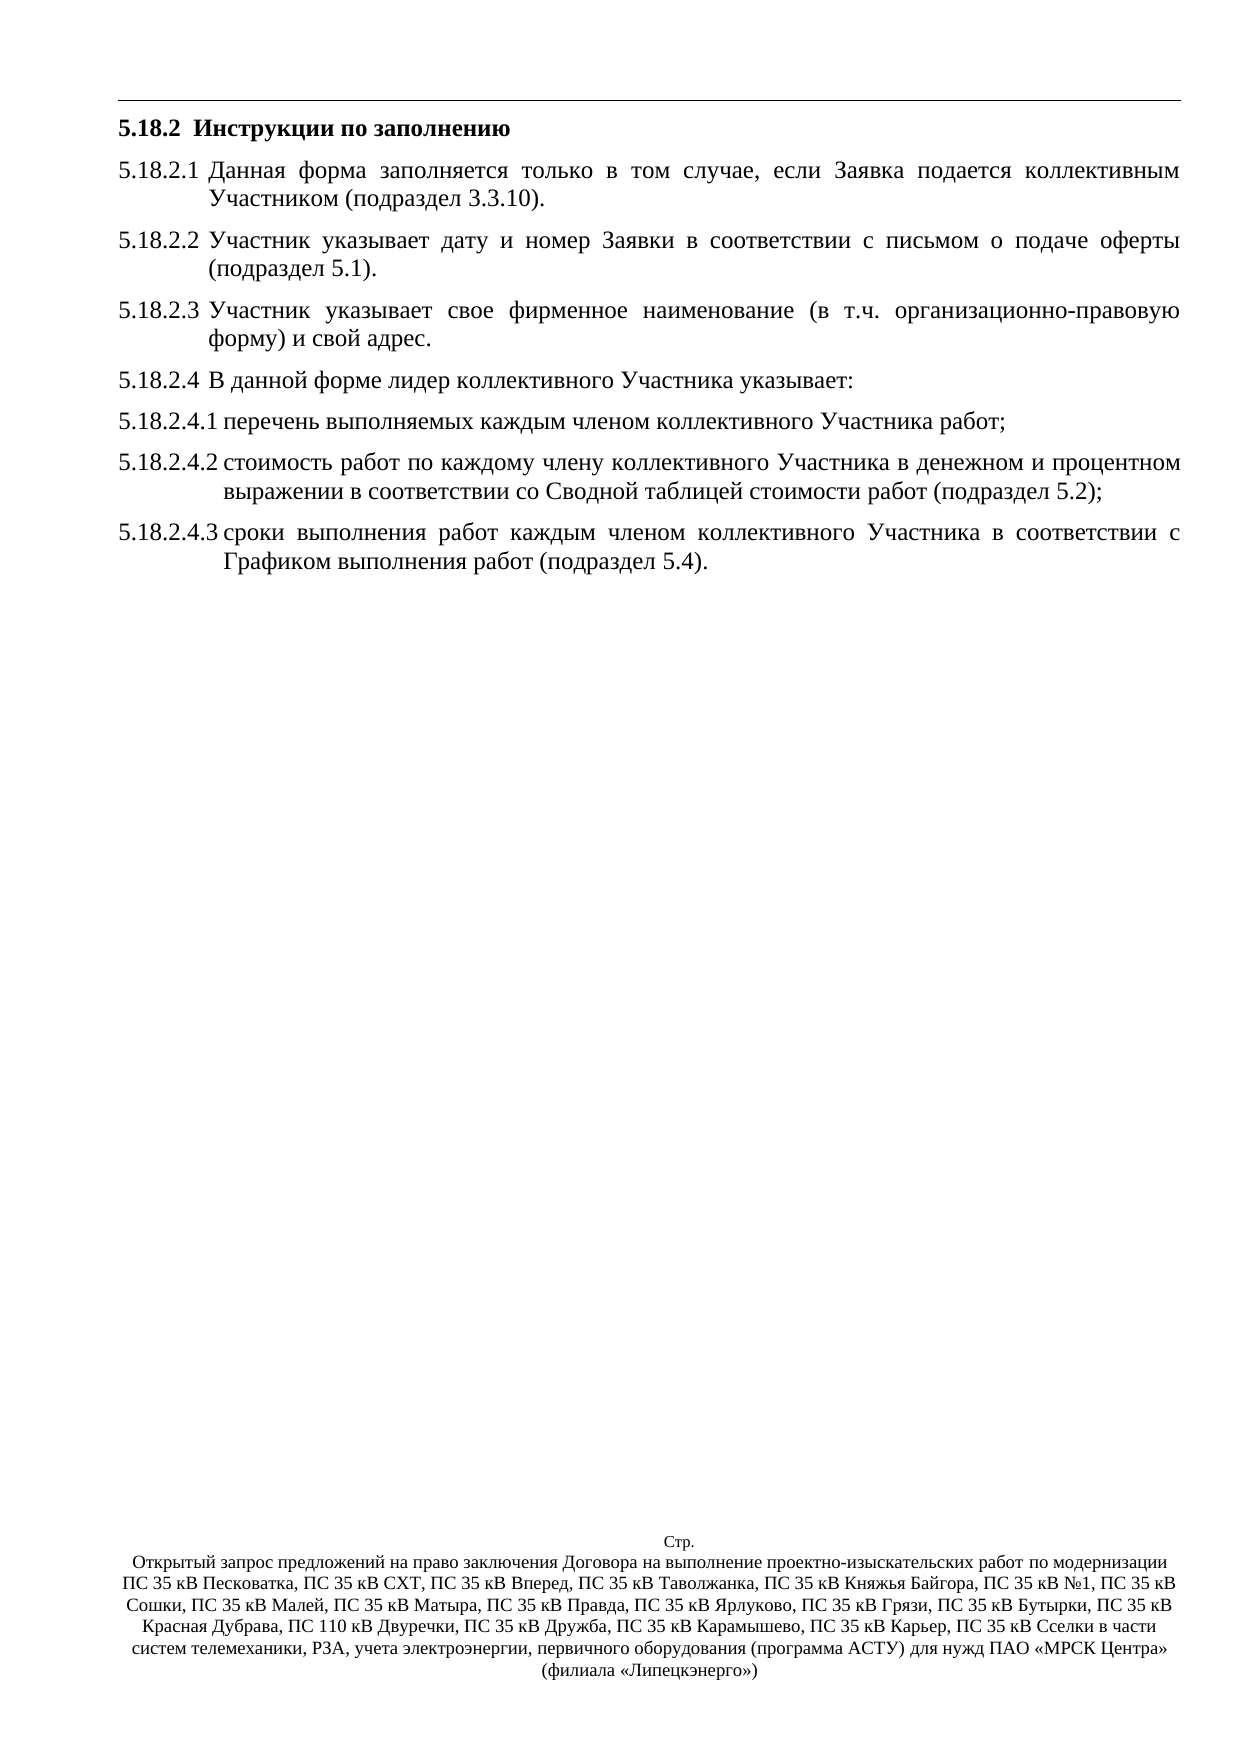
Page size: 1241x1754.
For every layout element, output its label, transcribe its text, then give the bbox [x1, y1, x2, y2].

list перечень выполняемых каждым членом коллективного Участника работ; [118, 406, 1181, 435]
list Данная форма заполняется только в том случае, если Заявка подается коллективным Участником (подраздел 3.3.10). [118, 155, 1181, 212]
list стоимость работ по каждому члену коллективного Участника в денежном и процентном выражении в соответствии со Сводной таблицей стоимости работ (подраздел 5.2); [118, 447, 1181, 505]
list Участник указывает дату и номер Заявки в соответствии с письмом о подаче оферты (подраздел 5.1). [118, 225, 1181, 282]
list сроки выполнения работ каждым членом коллективного Участника в соответствии с Графиком выполнения работ (подраздел 5.4). [118, 517, 1181, 575]
list В данной форме лидер коллективного Участника указывает: [118, 365, 1181, 393]
subtitle Инструкции по заполнению [118, 113, 1181, 142]
list Участник указывает свое фирменное наименование (в т.ч. организационно-правовую форму) и свой адрес. [118, 295, 1181, 352]
